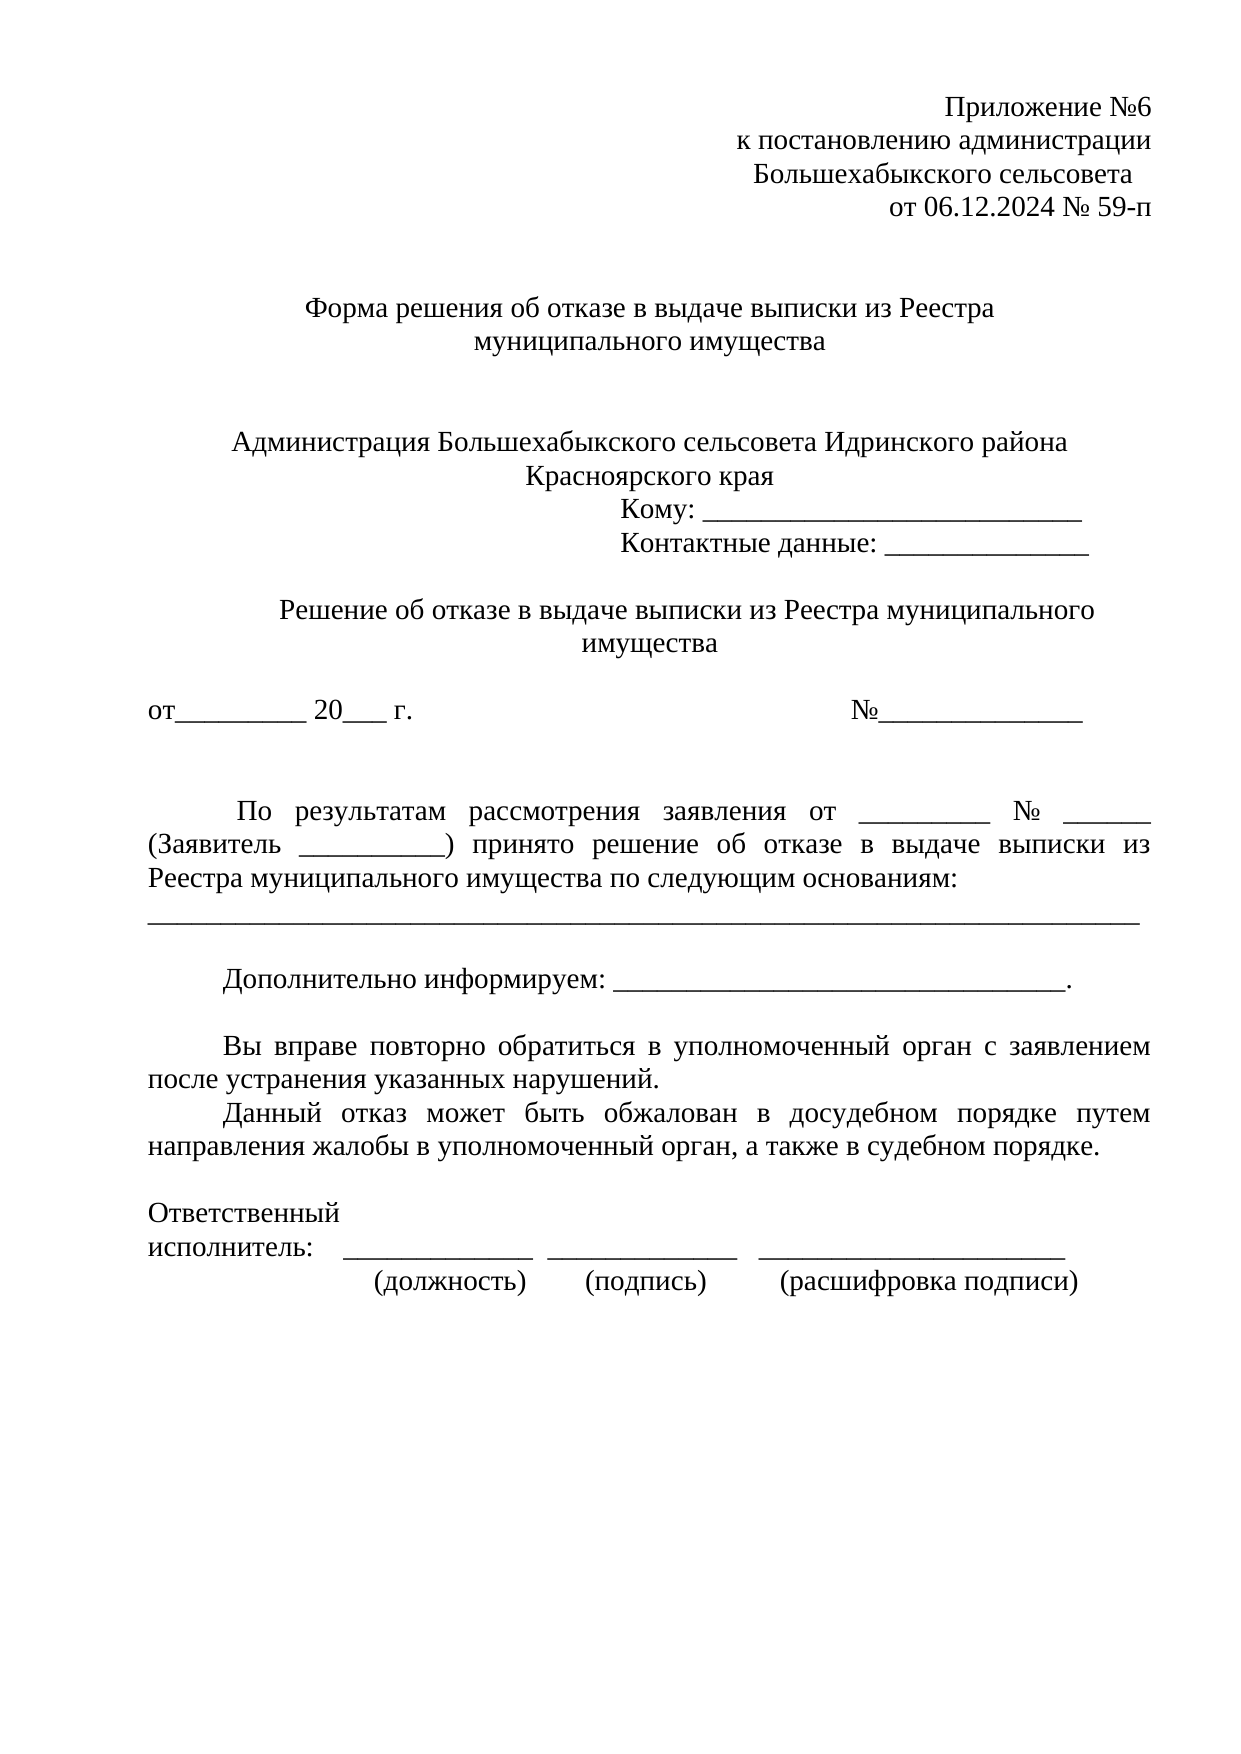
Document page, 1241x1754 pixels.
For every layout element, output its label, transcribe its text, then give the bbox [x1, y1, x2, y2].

text от_________ 20___ г. №______________ [148, 692, 1152, 726]
text Вы вправе повторно обратиться в уполномоченный орган с заявлением после устранения указанных нарушений. [148, 1028, 1152, 1095]
text Решение об отказе в выдаче выписки из Реестра муниципального имущества [148, 592, 1152, 659]
text Форма решения об отказе в выдаче выписки из Реестра [148, 290, 1152, 323]
text Приложение №6 [148, 89, 1152, 122]
text (должность) (подпись) (расшифровка подписи) [148, 1263, 1152, 1296]
text По результатам рассмотрения заявления от _________ № ______ (Заявитель __________) принято решение об отказе в выдаче выписки из Реестра муниципального имущества по следующим основаниям: [148, 793, 1152, 894]
text муниципального имущества [148, 323, 1152, 357]
text Кому: __________________________ [620, 491, 1152, 525]
text ____________________________________________________________________ [148, 894, 1152, 927]
text Ответственный [148, 1196, 1152, 1229]
text исполнитель: _____________ _____________ _____________________ [148, 1229, 1152, 1263]
text Большехабыкского сельсовета от 06.12.2024 № 59-п [148, 156, 1152, 223]
text Дополнительно информируем: _______________________________. [148, 961, 1152, 994]
text к постановлению администрации [148, 122, 1152, 156]
text Данный отказ может быть обжалован в досудебном порядке путем направления жалобы в уполномоченный орган, а также в судебном порядке. [148, 1095, 1152, 1162]
text Администрация Большехабыкского сельсовета Идринского района Красноярского края [148, 424, 1152, 491]
text Контактные данные: ______________ [620, 525, 1152, 558]
